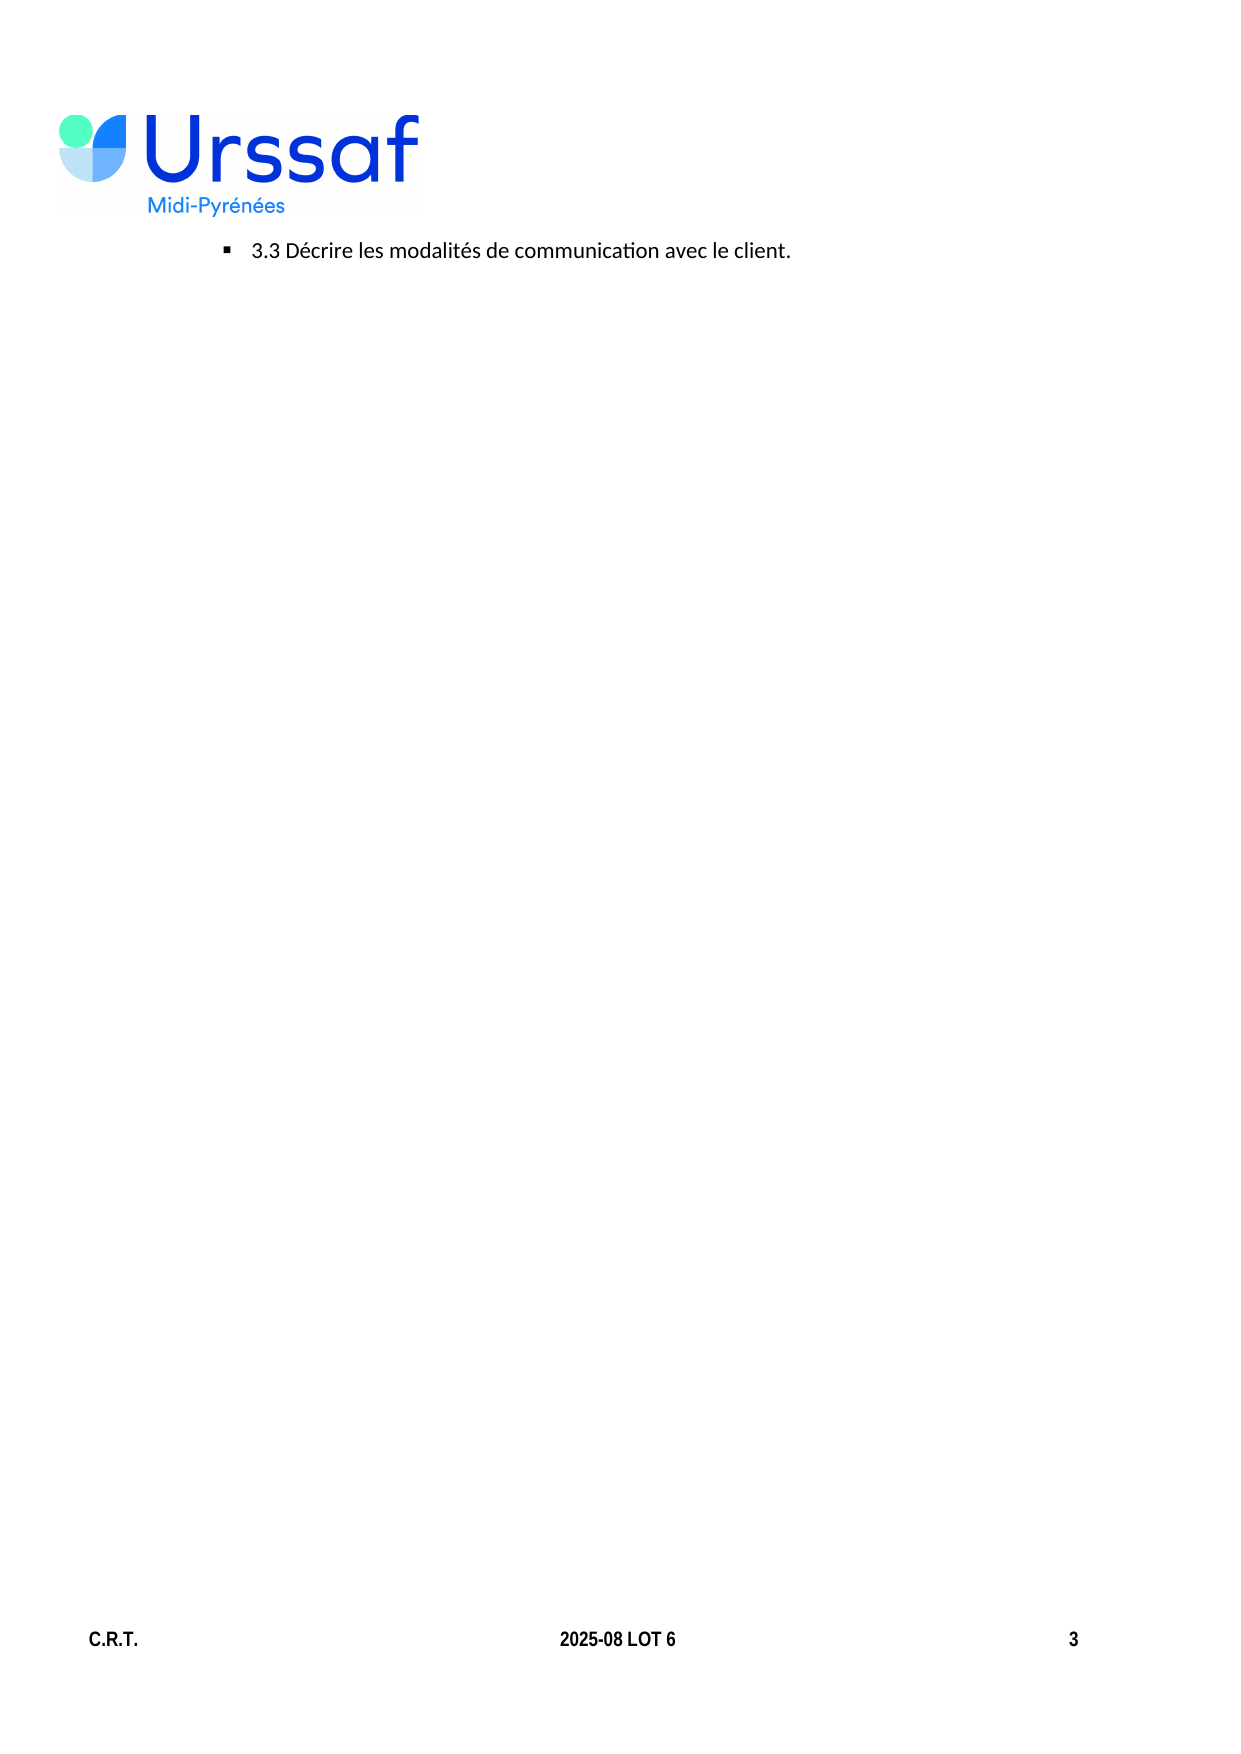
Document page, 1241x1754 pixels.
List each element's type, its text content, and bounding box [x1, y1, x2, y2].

picture [59, 115, 419, 217]
list 3.3 Décrire les modalités de communication avec le client. [222, 236, 1131, 264]
